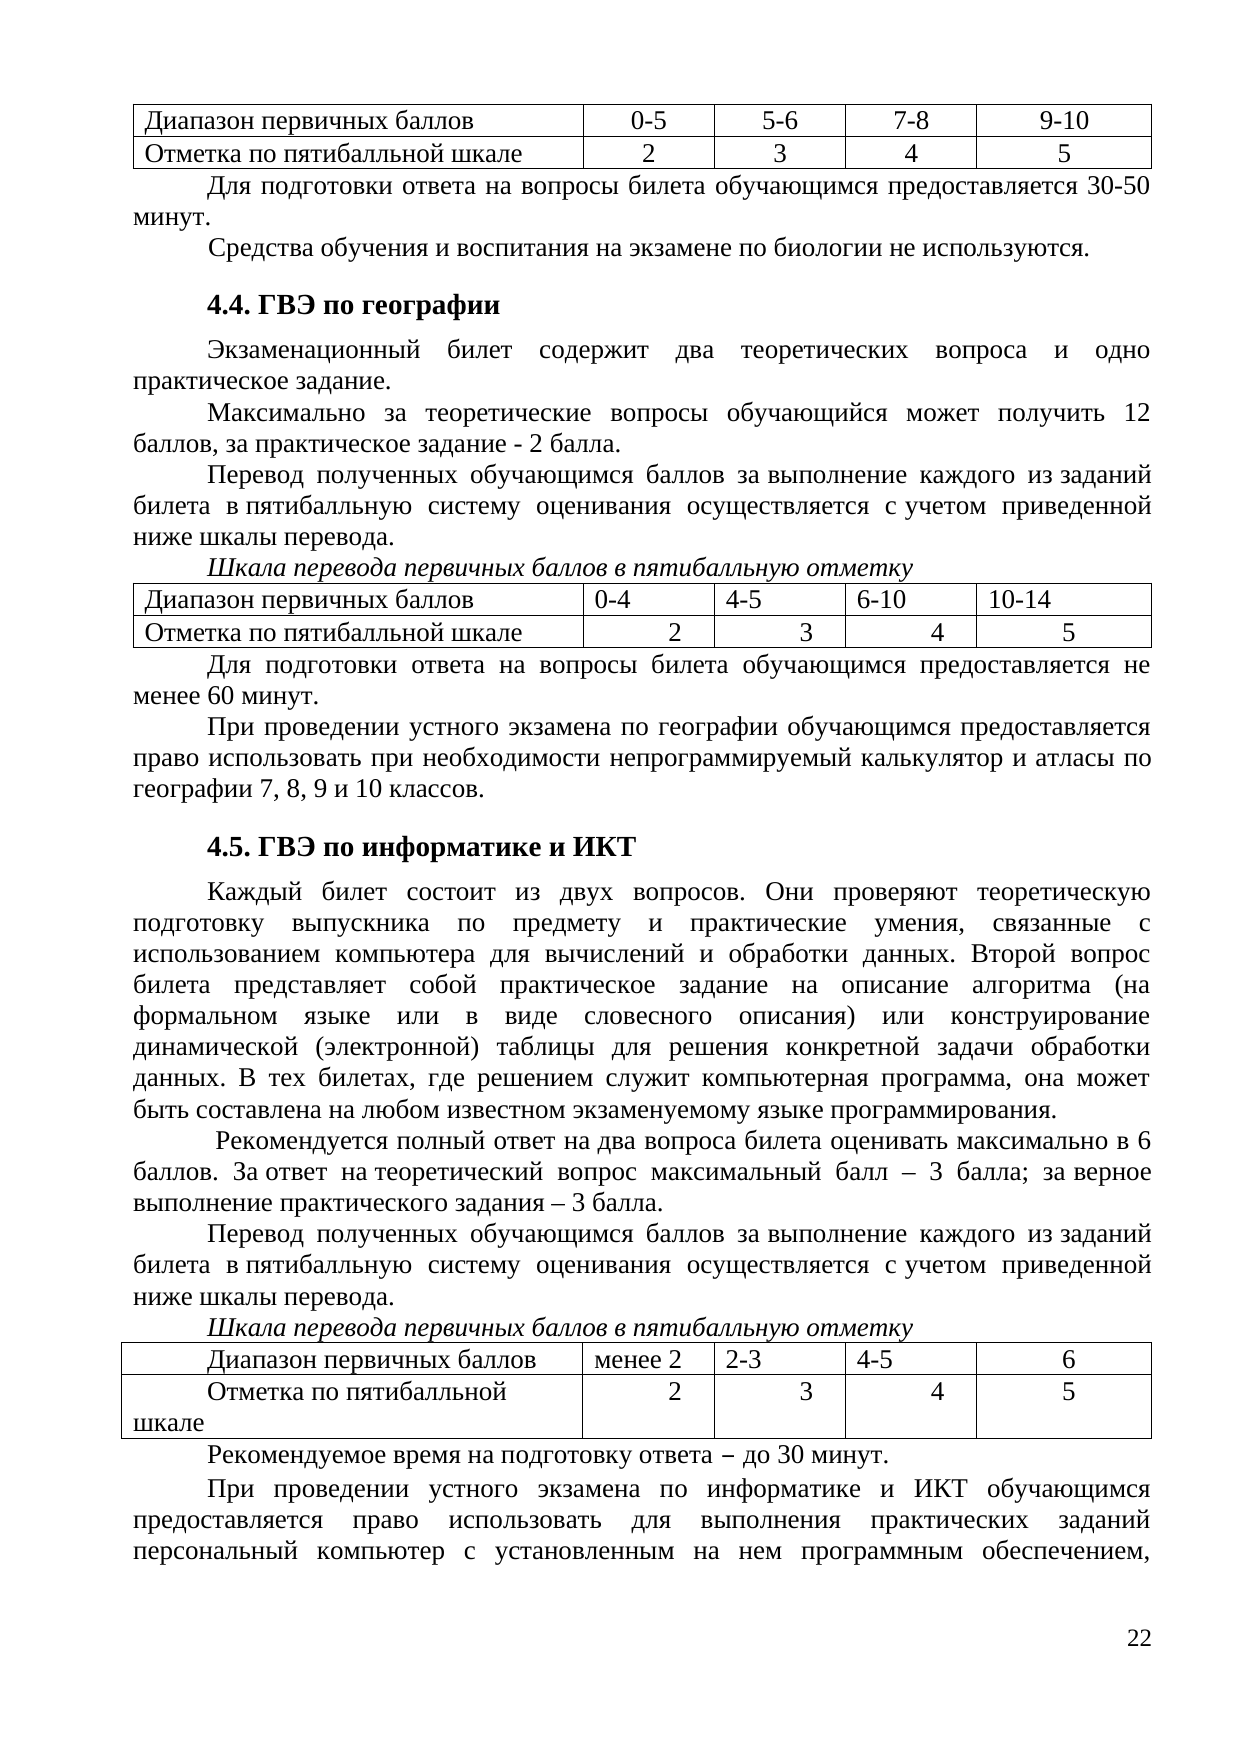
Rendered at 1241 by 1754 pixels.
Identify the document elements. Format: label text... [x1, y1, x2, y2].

list При проведении устного экзамена по географии обучающимся предоставляется право использовать при необходимости непрограммируемый калькулятор и атласы по географии 7, 8, 9 и 10 классов. [133, 710, 1152, 804]
table_cell 5 [977, 137, 1151, 168]
subtitle 4.4. ГВЭ по географии [133, 287, 1152, 321]
table_cell 2 [583, 1375, 714, 1437]
list Средства обучения и воспитания на экзамене по биологии не используются. [133, 231, 1152, 262]
table_cell Отметка по пятибалльной шкале [134, 616, 583, 647]
text Каждый билет состоит из двух вопросов. Они проверяют теоретическую подготовку выпускника по предмету и практические умения, связанные с использованием компьютера для вычислений и обработки данных. Второй вопрос билета представляет собой практическое задание на описание алгоритма (на формальном языке или в виде словесного описания) или конструирование динамической (электронной) таблицы для решения конкретной задачи обработки данных. В тех билетах, где решением служит компьютерная программа, она может быть составлена на любом известном экзаменуемому языке программирования. [133, 875, 1152, 1124]
table_cell 4 [846, 616, 976, 647]
text Шкала перевода первичных баллов в пятибалльную отметку [133, 1311, 1152, 1342]
table_header 0-5 [584, 105, 714, 136]
table_cell Отметка по пятибалльной шкале [134, 137, 583, 168]
table_cell 3 [715, 137, 845, 168]
text Шкала перевода первичных баллов в пятибалльную отметку [133, 551, 1152, 582]
table_cell 3 [715, 1375, 845, 1437]
table_cell 5 [977, 1375, 1151, 1437]
table_header Диапазон первичных баллов [134, 584, 583, 615]
table_header 4-5 [715, 584, 845, 615]
table_header 4-5 [846, 1343, 976, 1374]
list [133, 1472, 1152, 1565]
table_cell 4 [846, 137, 976, 168]
table_header 7-8 [846, 105, 976, 136]
table_cell 2 [584, 137, 714, 168]
table_header менее 2 [583, 1343, 714, 1374]
table_header 6-10 [846, 584, 976, 615]
table_cell 3 [715, 616, 845, 647]
subtitle 4.5. ГВЭ по информатике и ИКТ [133, 829, 1152, 862]
text Экзаменационный билет содержит два теоретических вопроса и одно практическое задание. [133, 333, 1152, 396]
table_header 6 [977, 1343, 1151, 1374]
table_header Диапазон первичных баллов [122, 1343, 582, 1374]
table_header 0-4 [584, 584, 714, 615]
text Рекомендуется полный ответ на два вопроса билета оценивать максимально в 6 баллов. За ответ на теоретический вопрос максимальный балл – 3 балла; за верное выполнение практического задания – 3 балла. [133, 1124, 1152, 1217]
text Для подготовки ответа на вопросы билета обучающимся предоставляется не менее 60 минут. [133, 648, 1152, 710]
text Максимально за теоретические вопросы обучающийся может получить 12 баллов, за практическое задание - 2 балла. [133, 396, 1152, 458]
table_cell 2 [584, 616, 714, 647]
table_header 2-3 [715, 1343, 845, 1374]
table_cell 5 [977, 616, 1151, 647]
table_cell Отметка по пятибалльной шкале [122, 1375, 582, 1437]
table_header Диапазон первичных баллов [134, 105, 583, 136]
table_header 5-6 [715, 105, 845, 136]
table_cell 4 [846, 1375, 976, 1437]
table_header 10-14 [977, 584, 1151, 615]
text Рекомендуемое время на подготовку ответа до 30 минут. [133, 1439, 1152, 1472]
table_header 9-10 [977, 105, 1151, 136]
text Для подготовки ответа на вопросы билета обучающимся предоставляется 30-50 минут. [133, 169, 1152, 231]
